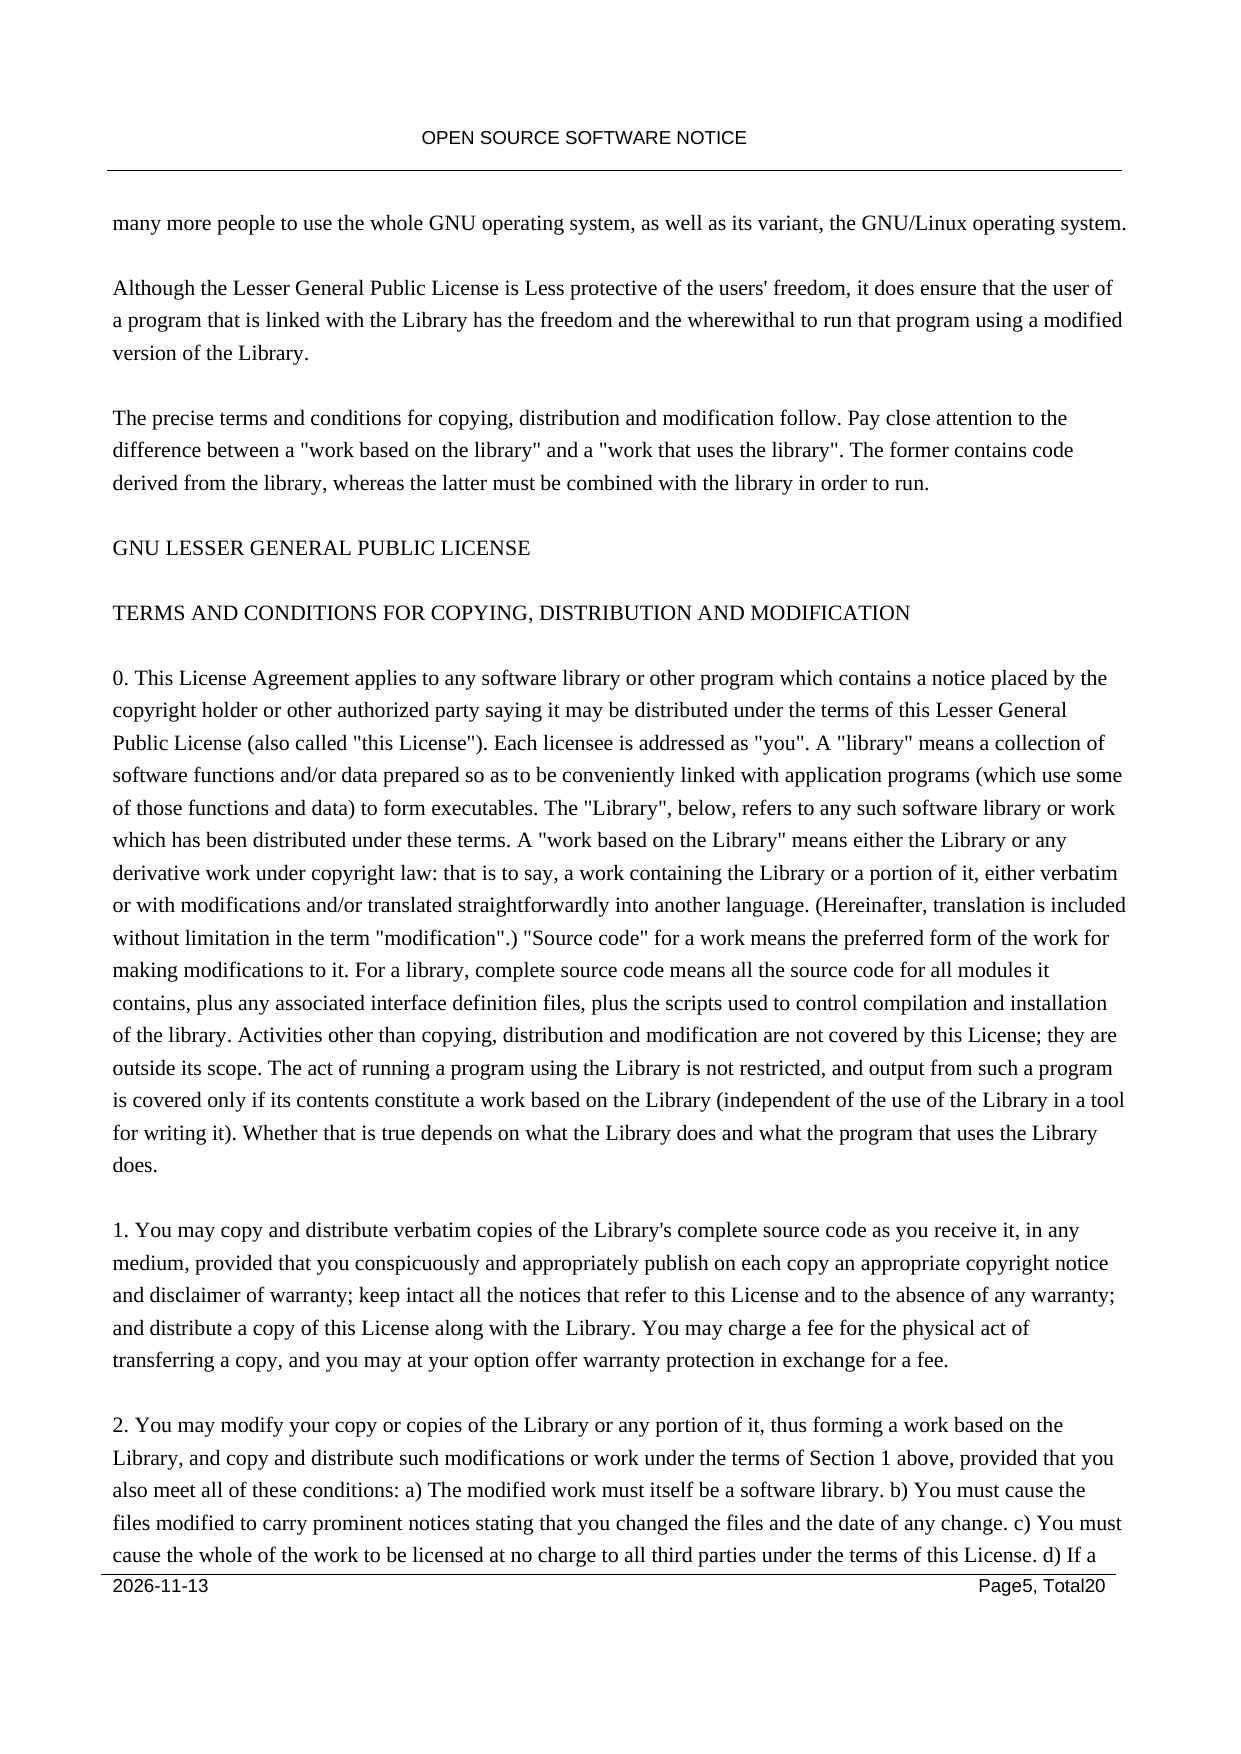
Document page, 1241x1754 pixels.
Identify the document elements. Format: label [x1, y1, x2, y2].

text [112, 206, 1128, 1571]
